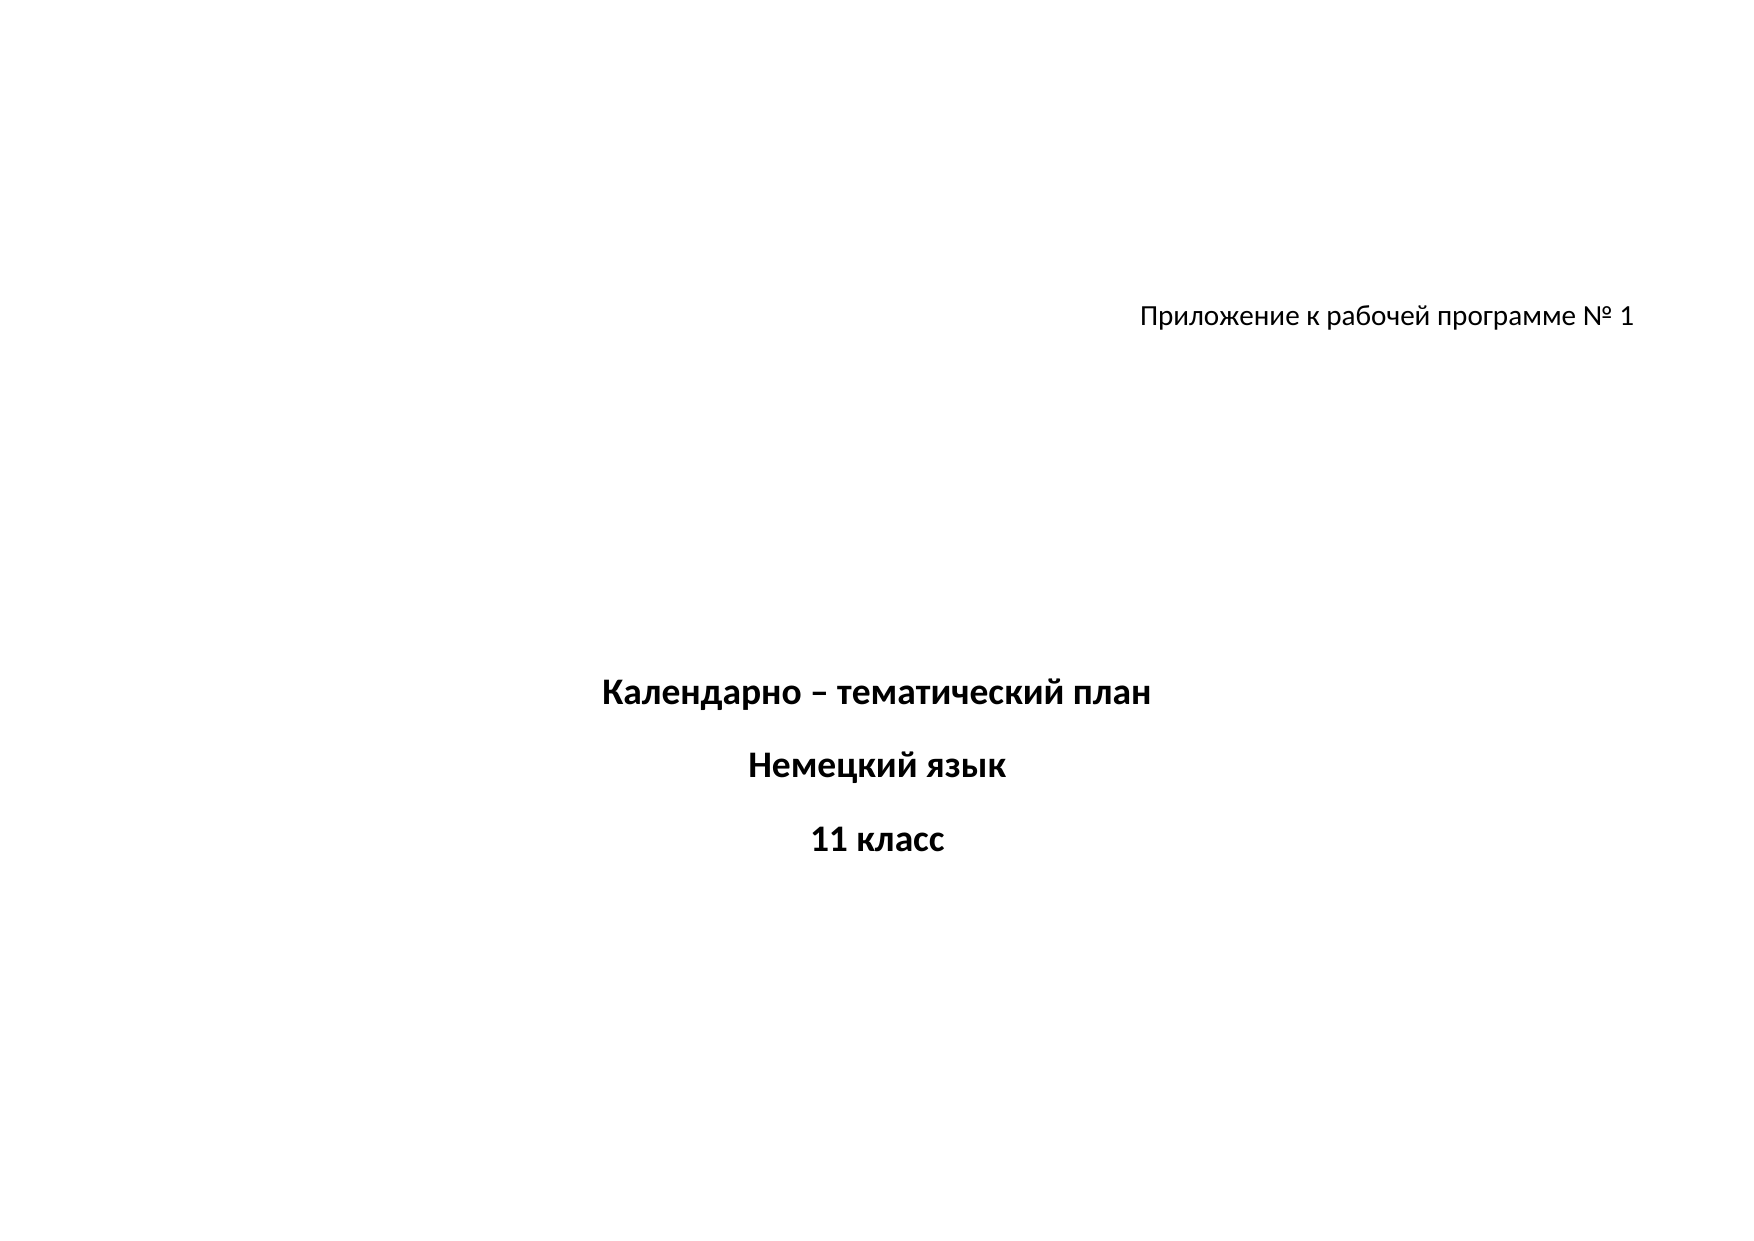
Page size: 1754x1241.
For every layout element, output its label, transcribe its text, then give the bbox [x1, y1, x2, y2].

text Немецкий язык [120, 741, 1634, 787]
text 11 класс [120, 815, 1634, 861]
text Приложение к рабочей программе № 1 [120, 297, 1634, 333]
text Календарно – тематический план [120, 668, 1634, 713]
